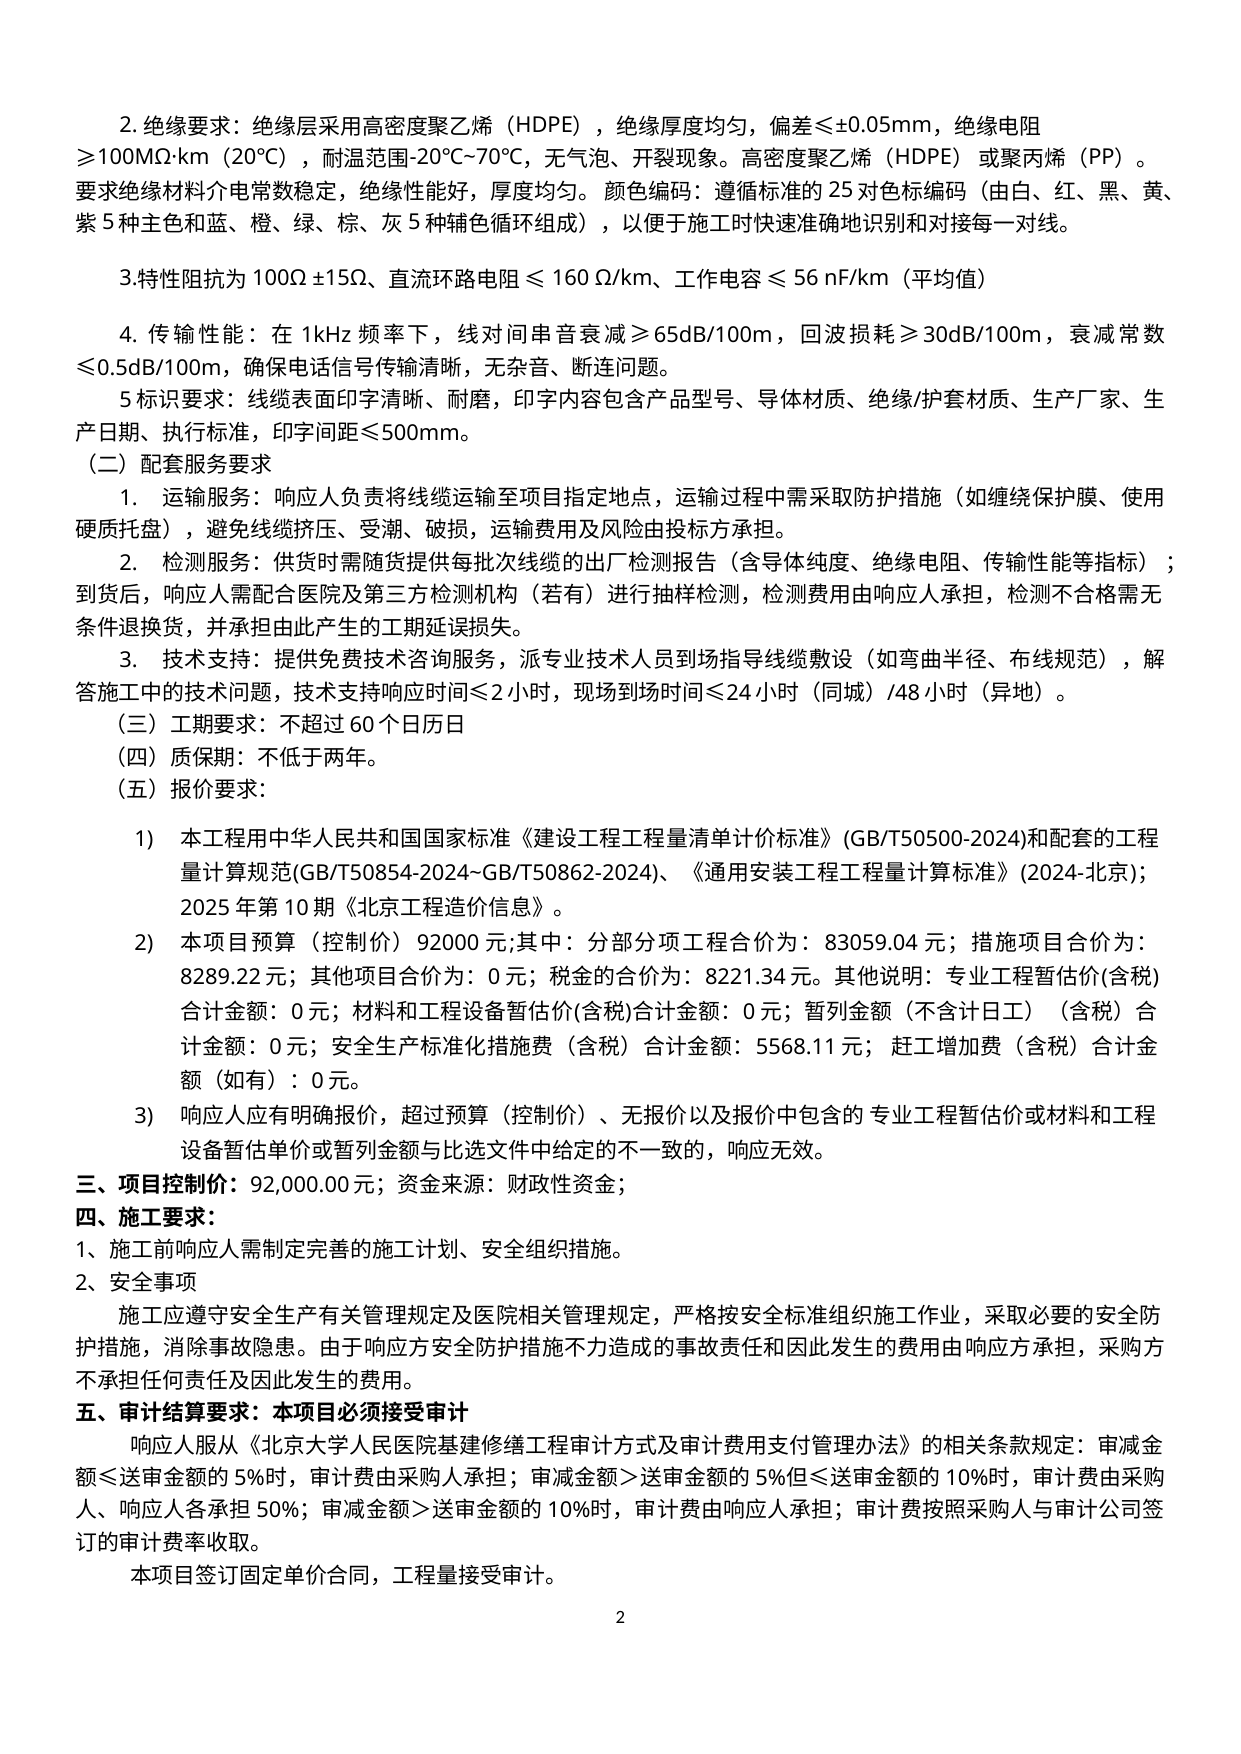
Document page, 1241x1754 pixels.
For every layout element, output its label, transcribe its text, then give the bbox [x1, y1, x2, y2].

text 5标识要求：线缆表面印字清晰、耐磨，印字内容包含产品型号、导体材质、绝缘/护套材质、生产厂家、生产日期、执行标准，印字间距≤500mm。 [75, 382, 1165, 447]
text 2、安全事项 [75, 1265, 1165, 1297]
list 技术支持：提供免费技术咨询服务，派专业技术人员到场指导线缆敷设（如弯曲半径、布线规范），解答施工中的技术问题，技术支持响应时间≤2小时，现场到场时间≤24小时（同城）/48小时（异地）。 [75, 642, 1165, 707]
text 4. 传输性能：在1kHz频率下，线对间串音衰减≥65dB/100m，回波损耗≥30dB/100m，衰减常数≤0.5dB/100m，确保电话信号传输清晰，无杂音、断连问题。 [75, 317, 1165, 382]
text 1、施工前响应人需制定完善的施工计划、安全组织措施。 [75, 1232, 1165, 1265]
list 响应人应有明确报价，超过预算（控制价）、无报价以及报价中包含的 专业工程暂估价或材料和工程设备暂估单价或暂列金额与比选文件中给定的不一致的，响应无效。 [134, 1098, 1159, 1165]
text （二）配套服务要求 [75, 447, 1165, 479]
text 本项目签订固定单价合同，工程量接受审计。 [75, 1557, 1165, 1590]
text 三、项目控制价：92,000.00元；资金来源：财政性资金； [75, 1167, 1165, 1200]
text 响应人服从《北京大学人民医院基建修缮工程审计方式及审计费用支付管理办法》的相关条款规定：审减金额≤送审金额的5%时，审计费由采购人承担；审减金额＞送审金额的5%但≤送审金额的10%时，审计费由采购人、响应人各承担50%；审减金额＞送审金额的10%时，审计费由响应人承担；审计费按照采购人与审计公司签订的审计费率收取。 [75, 1427, 1165, 1557]
list 本工程用中华人民共和国国家标准《建设工程工程量清单计价标准》(GB/T50500-2024)和配套的工程量计算规范(GB/T50854-2024~GB/T50862-2024)、《通用安装工程工程量计算标准》(2024-北京)；2025 年第10期《北京工程造价信息》。 [134, 820, 1159, 922]
list 本项目预算（控制价）92000元;其中：分部分项工程合价为：83059.04元；措施项目合价为：8289.22元；其他项目合价为：0元；税金的合价为：8221.34元。其他说明：专业工程暂估价(含税)合计金额：0元；材料和工程设备暂估价(含税)合计金额：0元；暂列金额（不含计日工）（含税）合计金额：0元；安全生产标准化措施费（含税）合计金额：5568.11元； 赶工增加费（含税）合计金额（如有）：0元。 [134, 924, 1159, 1096]
text （五）报价要求： [104, 772, 1165, 804]
text 2. 绝缘要求：绝缘层采用高密度聚乙烯（HDPE），绝缘厚度均匀，偏差≤±0.05mm，绝缘电阻≥100MΩ·km（20℃），耐温范围-20℃~70℃，无气泡、开裂现象。高密度聚乙烯（HDPE） 或聚丙烯（PP）。要求绝缘材料介电常数稳定，绝缘性能好，厚度均匀。 颜色编码：遵循标准的25对色标编码（由白、红、黑、黄、紫 5种主色和蓝、橙、绿、棕、灰 5种辅色循环组成），以便于施工时快速准确地识别和对接每一对线。 [75, 109, 1165, 239]
text （四）质保期：不低于两年。 [104, 739, 1165, 772]
list 运输服务：响应人负责将线缆运输至项目指定地点，运输过程中需采取防护措施（如缠绕保护膜、使用硬质托盘），避免线缆挤压、受潮、破损，运输费用及风险由投标方承担。 [75, 479, 1165, 544]
text 五、审计结算要求：本项目必须接受审计 [75, 1395, 1165, 1427]
text （三）工期要求：不超过60个日历日 [104, 707, 1165, 739]
text 3.特性阻抗为 100Ω ±15Ω、直流环路电阻 ≤ 160 Ω/km、工作电容 ≤ 56 nF/km（平均值） [75, 262, 1165, 294]
text 四、施工要求： [75, 1200, 1165, 1232]
list 检测服务：供货时需随货提供每批次线缆的出厂检测报告（含导体纯度、绝缘电阻、传输性能等指标）；到货后，响应人需配合医院及第三方检测机构（若有）进行抽样检测，检测费用由响应人承担，检测不合格需无条件退换货，并承担由此产生的工期延误损失。 [75, 544, 1165, 642]
text 施工应遵守安全生产有关管理规定及医院相关管理规定，严格按安全标准组织施工作业，采取必要的安全防护措施，消除事故隐患。由于响应方安全防护措施不力造成的事故责任和因此发生的费用由响应方承担，采购方不承担任何责任及因此发生的费用。 [75, 1297, 1165, 1395]
